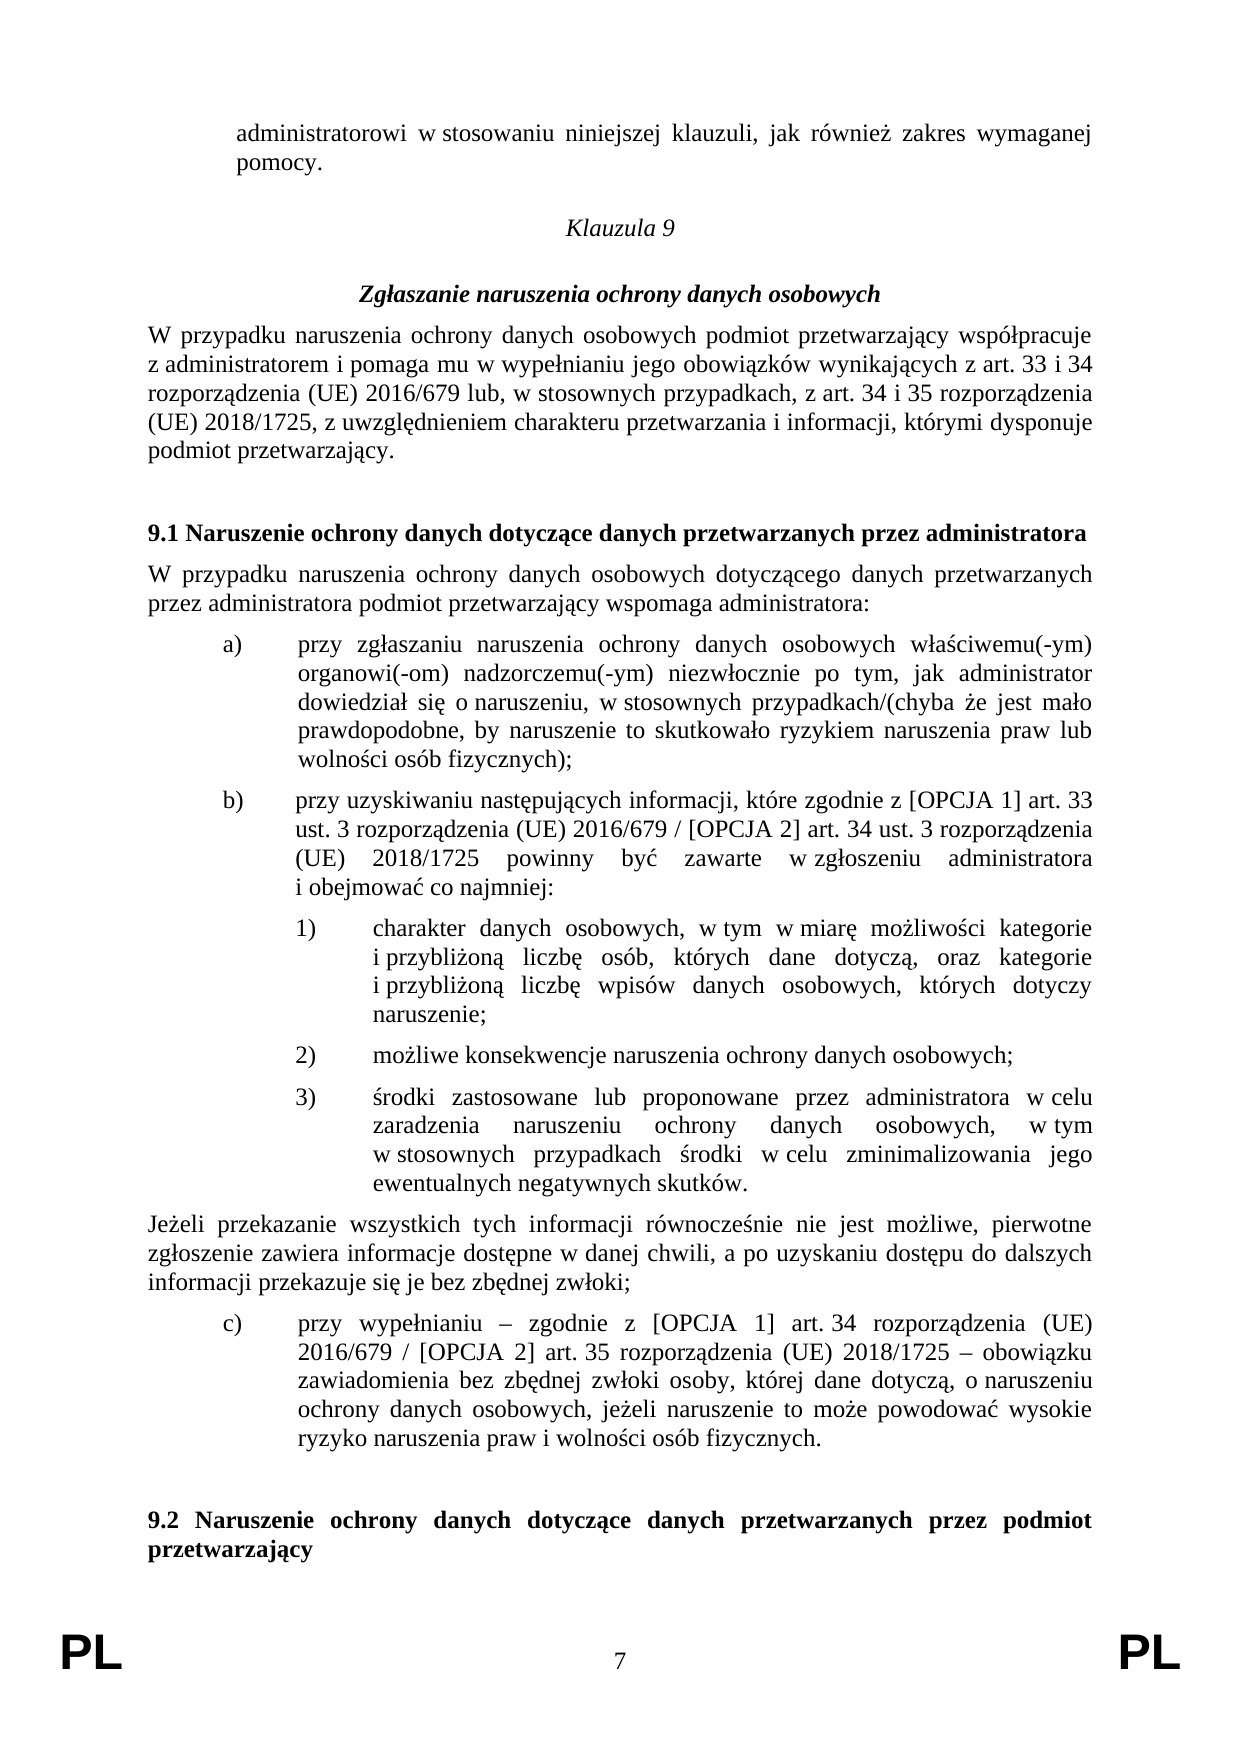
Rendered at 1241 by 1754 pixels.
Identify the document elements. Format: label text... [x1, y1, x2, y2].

text b) przy uzyskiwaniu następujących informacji, które zgodnie z [OPCJA 1] art. 33 ust. 3 rozporządzenia (UE) 2016/679 / [OPCJA 2] art. 34 ust. 3 rozporządzenia (UE) 2018/1725 powinny być zawarte w zgłoszeniu administratora i obejmować co najmniej: [223, 786, 1093, 901]
text 1) charakter danych osobowych, w tym w miarę możliwości kategorie i przybliżoną liczbę osób, których dane dotyczą, oraz kategorie i przybliżoną liczbę wpisów danych osobowych, których dotyczy naruszenie; [295, 913, 1093, 1028]
text 9.1 Naruszenie ochrony danych dotyczące danych przetwarzanych przez administratora [148, 518, 1093, 547]
text W przypadku naruszenia ochrony danych osobowych dotyczącego danych przetwarzanych przez administratora podmiot przetwarzający wspomaga administratora: [148, 559, 1093, 617]
text 9.2 Naruszenie ochrony danych dotyczące danych przetwarzanych przez podmiot przetwarzający [148, 1506, 1093, 1563]
text 3) środki zastosowane lub proponowane przez administratora w celu zaradzenia naruszeniu ochrony danych osobowych, w tym w stosownych przypadkach środki w celu zminimalizowania jego ewentualnych negatywnych skutków. [295, 1082, 1093, 1197]
text Jeżeli przekazanie wszystkich tych informacji równocześnie nie jest możliwe, pierwotne zgłoszenie zawiera informacje dostępne w danej chwili, a po uzyskaniu dostępu do dalszych informacji przekazuje się je bez zbędnej zwłoki; [148, 1209, 1093, 1296]
text a) przy zgłaszaniu naruszenia ochrony danych osobowych właściwemu(-ym) organowi(-om) nadzorczemu(-ym) niezwłocznie po tym, jak administrator dowiedział się o naruszeniu, w stosownych przypadkach/(chyba że jest mało prawdopodobne, by naruszenie to skutkowało ryzykiem naruszenia praw lub wolności osób fizycznych); [223, 629, 1093, 773]
text W przypadku naruszenia ochrony danych osobowych podmiot przetwarzający współpracuje z administratorem i pomaga mu w wypełnianiu jego obowiązków wynikających z art. 33 i 34 rozporządzenia (UE) 2016/679 lub, w stosownych przypadkach, z art. 34 i 35 rozporządzenia (UE) 2018/1725, z uwzględnieniem charakteru przetwarzania i informacji, którymi dysponuje podmiot przetwarzający. [148, 321, 1093, 464]
text Zgłaszanie naruszenia ochrony danych osobowych [148, 279, 1093, 308]
text c) przy wypełnianiu – zgodnie z [OPCJA 1] art. 34 rozporządzenia (UE) 2016/679 / [OPCJA 2] art. 35 rozporządzenia (UE) 2018/1725 – obowiązku zawiadomienia bez zbędnej zwłoki osoby, której dane dotyczą, o naruszeniu ochrony danych osobowych, jeżeli naruszenie to może powodować wysokie ryzyko naruszenia praw i wolności osób fizycznych. [223, 1308, 1093, 1452]
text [148, 118, 1093, 176]
text Klauzula 9 [148, 213, 1093, 242]
text 2) możliwe konsekwencje naruszenia ochrony danych osobowych; [295, 1041, 1093, 1069]
